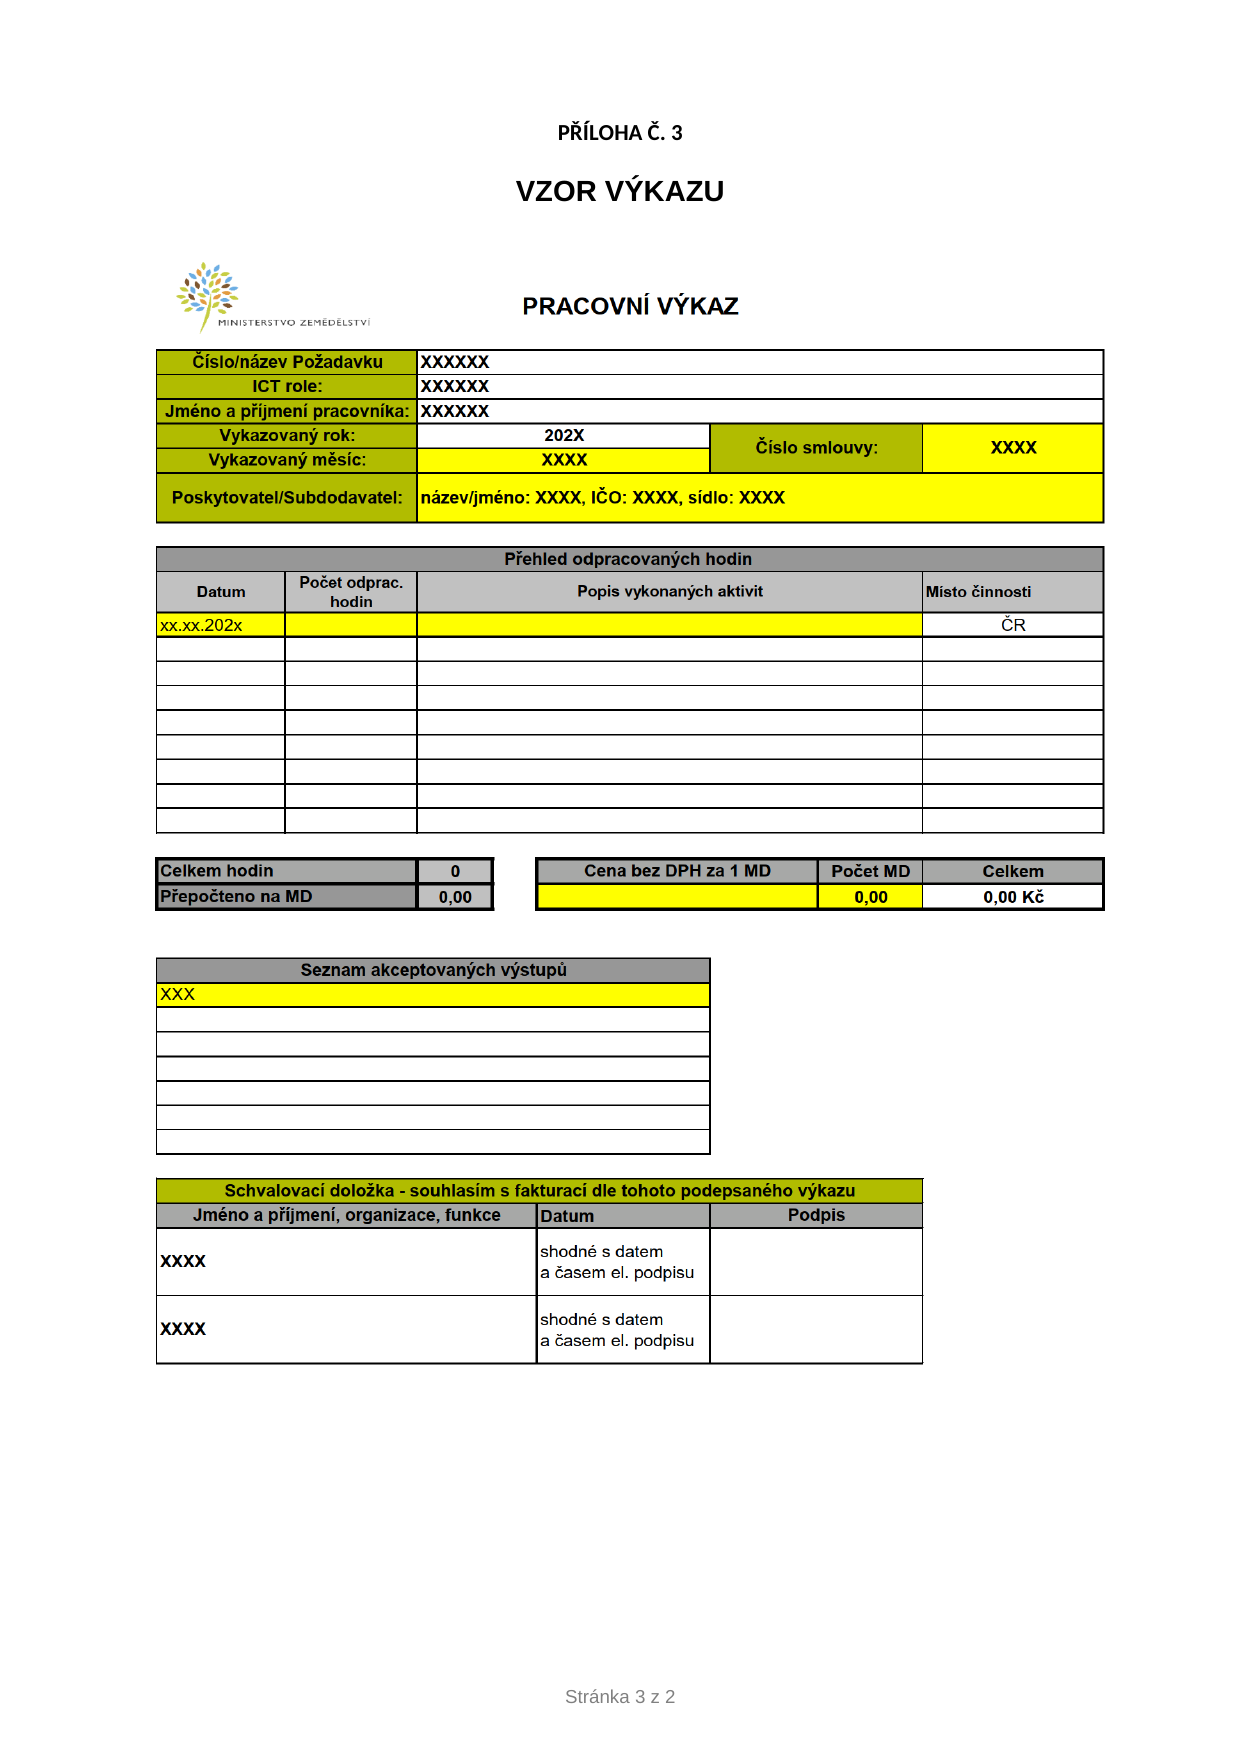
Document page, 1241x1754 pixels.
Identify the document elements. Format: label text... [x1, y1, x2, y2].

picture [111, 250, 1146, 1381]
list PŘÍLOHA Č. 3 VZOR VÝKAZU [118, 118, 1122, 208]
